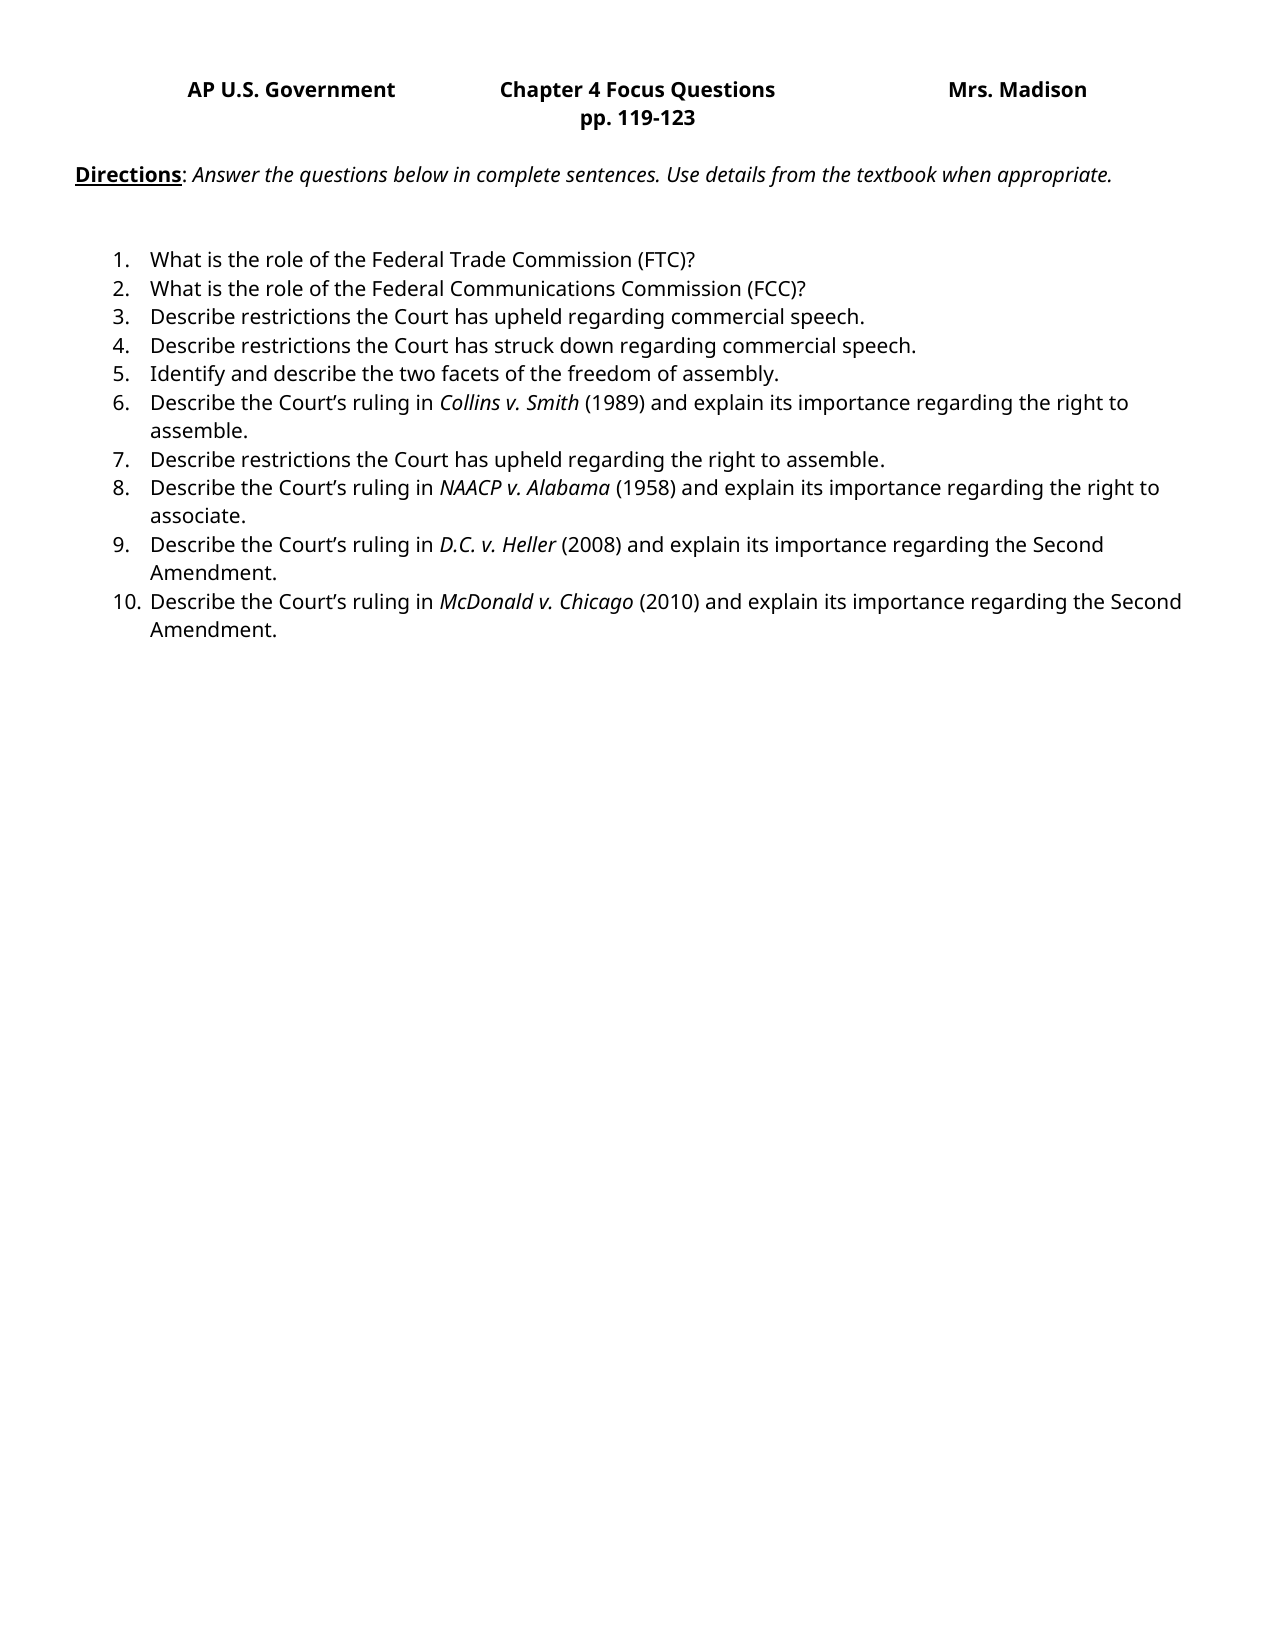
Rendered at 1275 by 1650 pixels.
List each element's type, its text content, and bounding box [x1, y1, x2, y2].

list What is the role of the Federal Trade Commission (FTC)? [112, 246, 1200, 274]
list Describe restrictions the Court has upheld regarding commercial speech. [112, 302, 1200, 331]
list Describe the Court’s ruling in NAACP v. Alabama (1958) and explain its importance regarding the right to associate. [112, 473, 1200, 530]
list Identify and describe the two facets of the freedom of assembly. [112, 359, 1200, 388]
list Describe restrictions the Court has upheld regarding the right to assemble. [112, 445, 1200, 473]
list Describe the Court’s ruling in McDonald v. Chicago (2010) and explain its importance regarding the Second Amendment. [112, 587, 1200, 644]
list Describe the Court’s ruling in Collins v. Smith (1989) and explain its importance regarding the right to assemble. [112, 388, 1200, 445]
list What is the role of the Federal Communications Commission (FCC)? [112, 274, 1200, 302]
list Describe restrictions the Court has struck down regarding commercial speech. [112, 331, 1200, 359]
text Directions: Answer the questions below in complete sentences. Use details from the textbook when appropriate. [75, 160, 1200, 189]
list Describe the Court’s ruling in D.C. v. Heller (2008) and explain its importance regarding the Second Amendment. [112, 530, 1200, 587]
